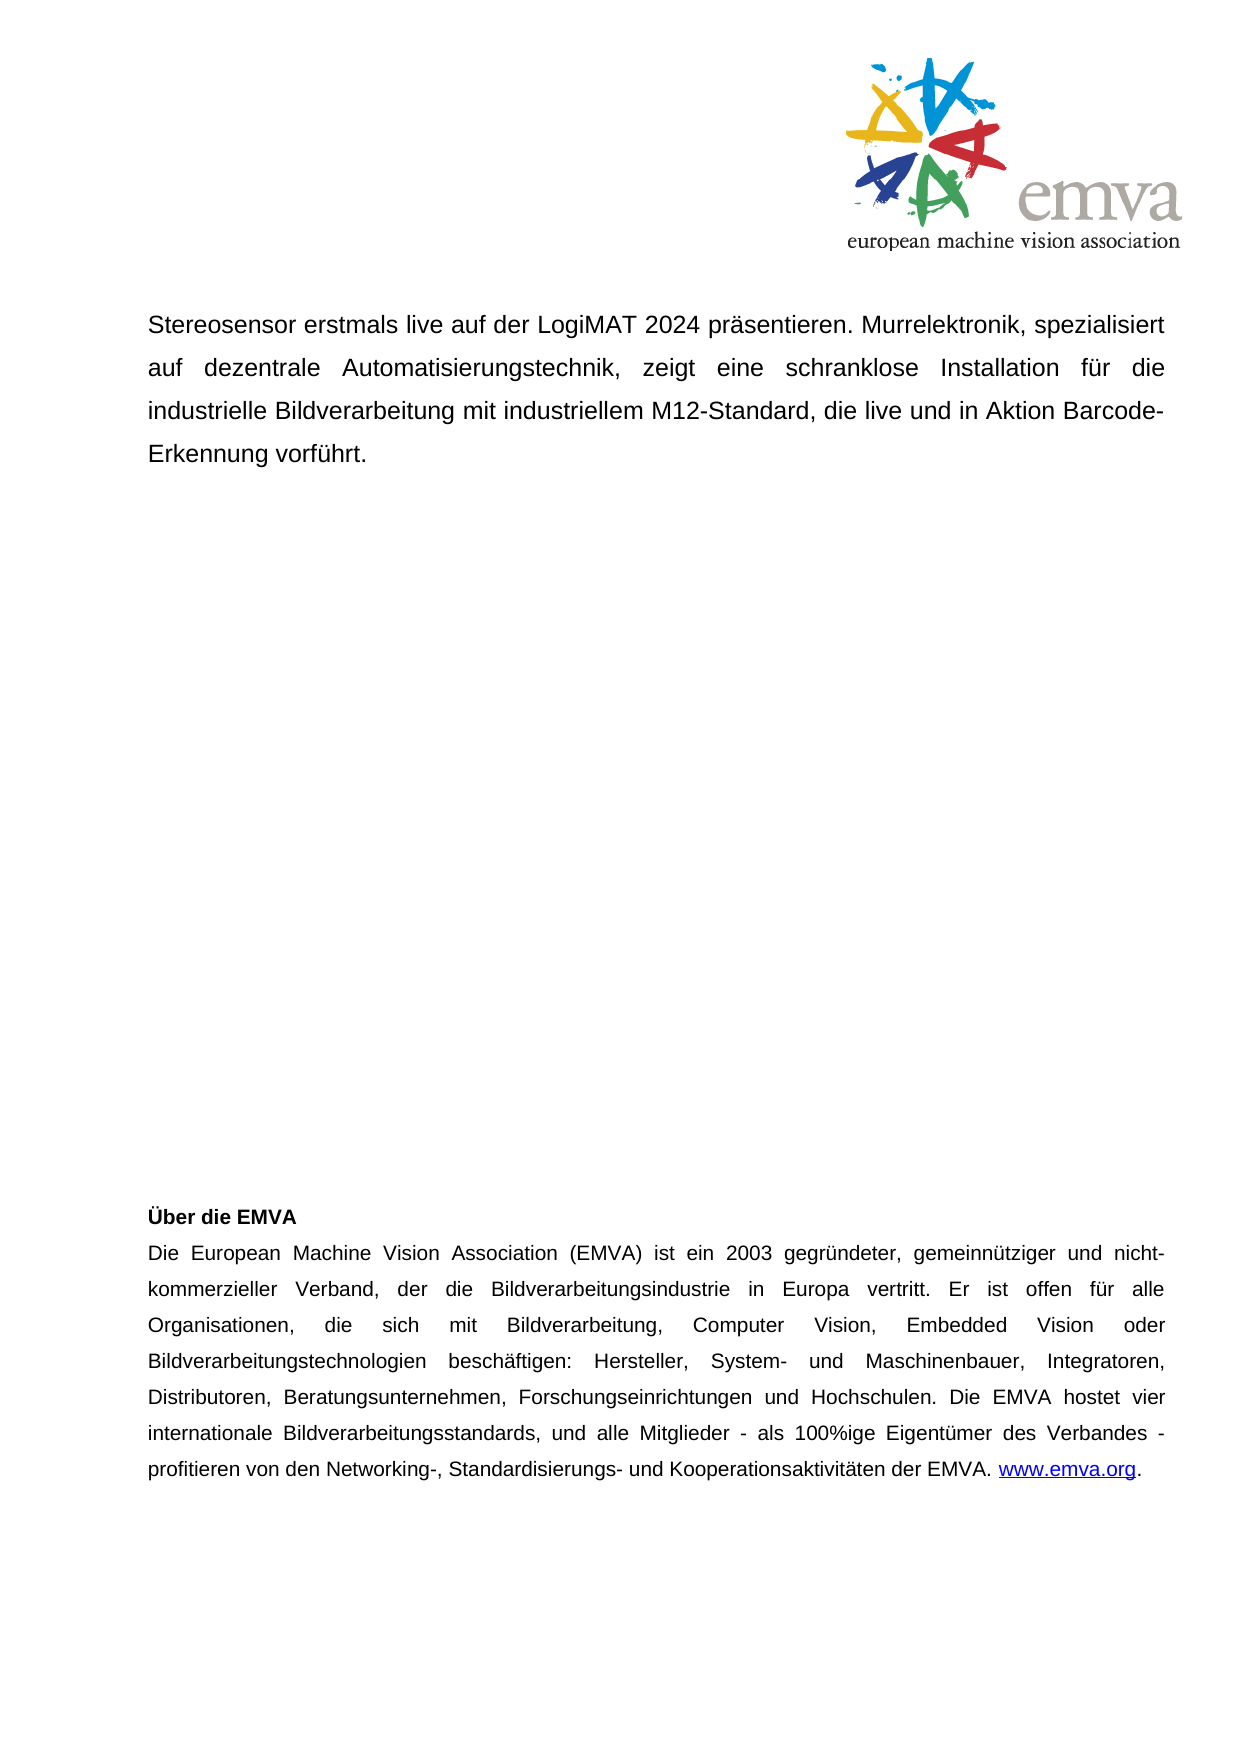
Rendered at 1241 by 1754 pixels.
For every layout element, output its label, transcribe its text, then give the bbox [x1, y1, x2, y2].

picture [935, 86, 946, 106]
picture [846, 58, 1183, 249]
text Über die EMVA [148, 1205, 1167, 1229]
text Die European Machine Vision Association (EMVA) ist ein 2003 gegründeter, gemeinnütziger und nicht-kommerzieller Verband, der die Bildverarbeitungsindustrie in Europa vertritt. Er ist offen für alle Organisationen, die sich mit Bildverarbeitung, Computer Vision, Embedded Vision oder Bildverarbeitungstechnologien beschäftigen: Hersteller, System- und Maschinenbauer, Integratoren, Distributoren, Beratungsunternehmen, Forschungseinrichtungen und Hochschulen. Die EMVA hostet vier internationale Bildverarbeitungsstandards, und alle Mitglieder - als 100%ige Eigentümer des Verbandes - profitieren von den Networking-, Standardisierungs- und Kooperationsaktivitäten der EMVA. www.emva.org. [148, 1241, 1167, 1480]
